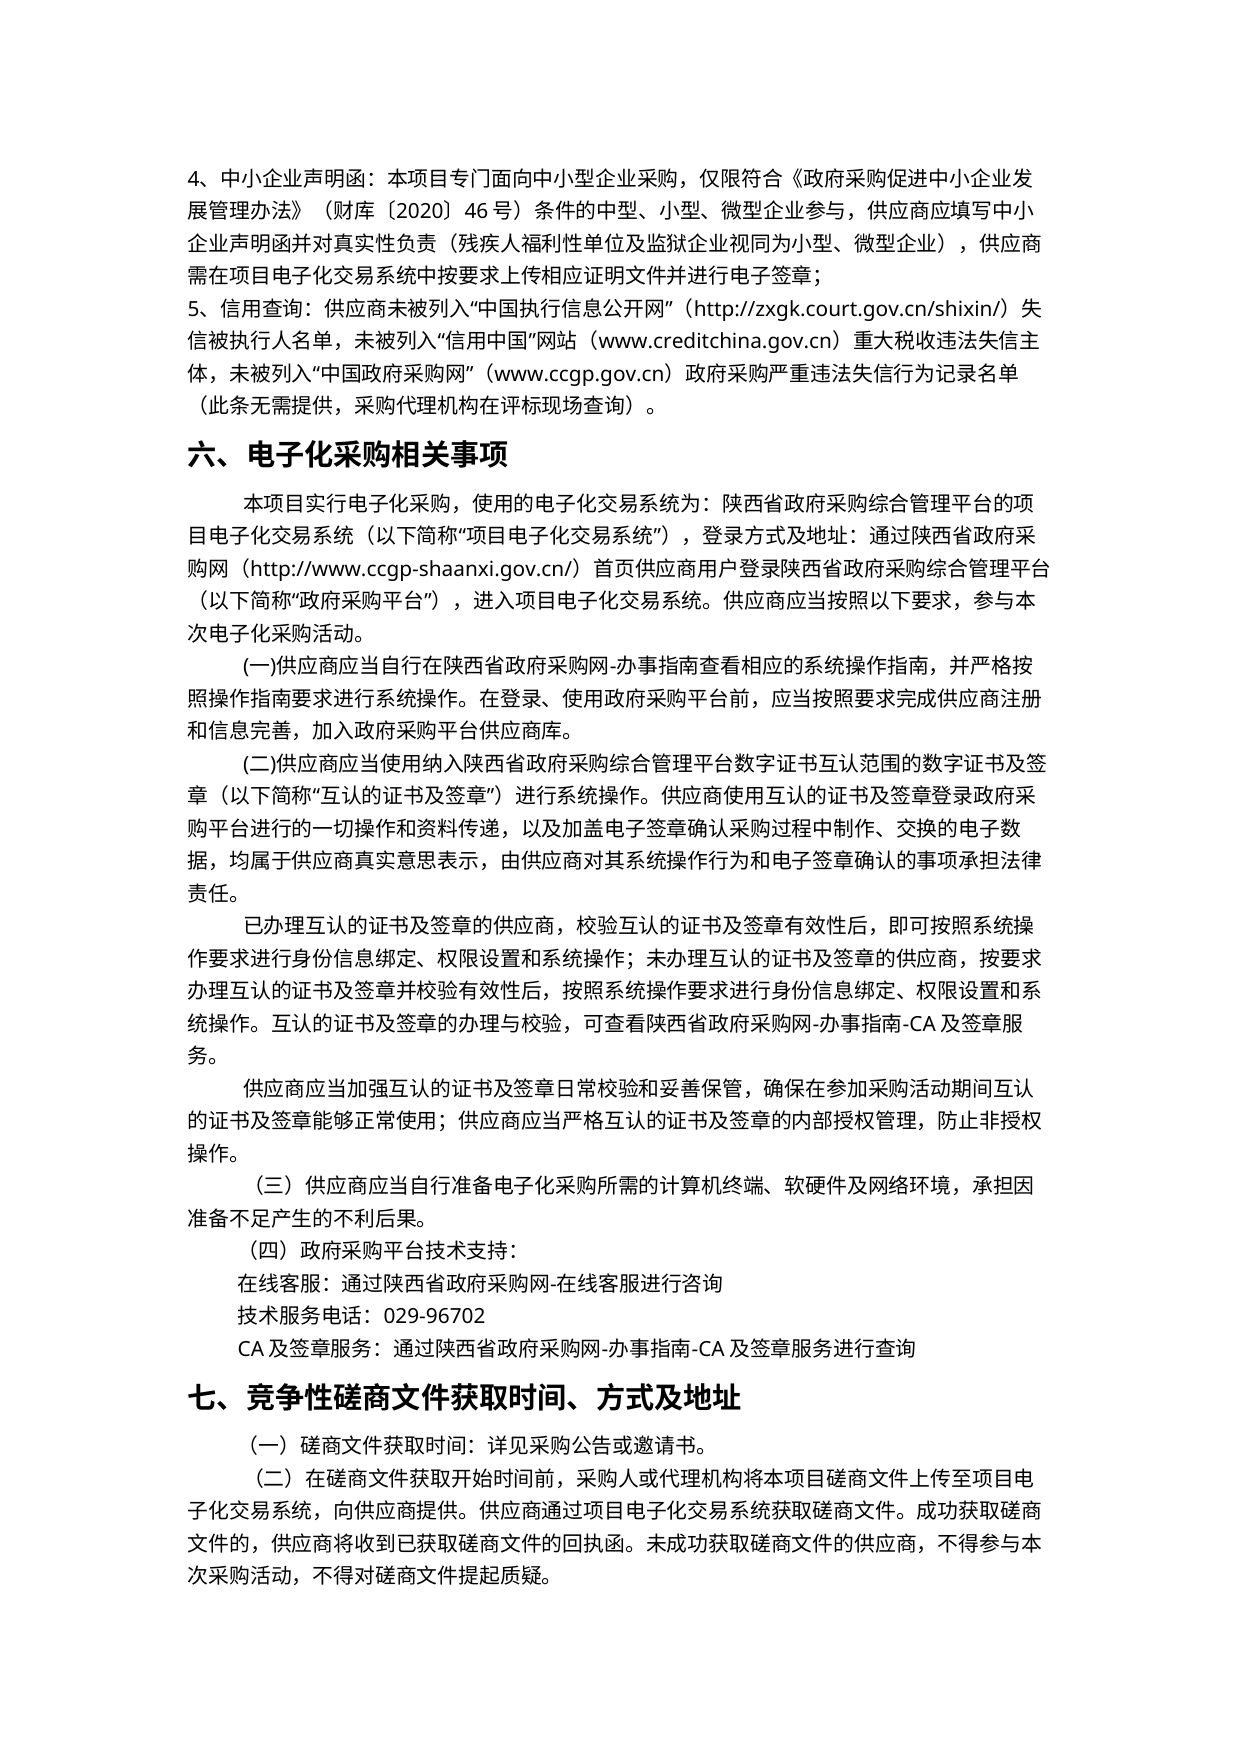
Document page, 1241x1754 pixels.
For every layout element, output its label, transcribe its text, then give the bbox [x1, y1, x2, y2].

text 4、中小企业声明函：本项目专门面向中小型企业采购，仅限符合《政府采购促进中小企业发展管理办法》（财库〔2020〕46号）条件的中型、小型、微型企业参与，供应商应填写中小企业声明函并对真实性负责（残疾人福利性单位及监狱企业视同为小型、微型企业），供应商需在项目电子化交易系统中按要求上传相应证明文件并进行电子签章； [187, 162, 1053, 292]
text （三）供应商应当自行准备电子化采购所需的计算机终端、软硬件及网络环境，承担因准备不足产生的不利后果。 [187, 1169, 1053, 1234]
text (一)供应商应当自行在陕西省政府采购网-办事指南查看相应的系统操作指南，并严格按照操作指南要求进行系统操作。在登录、使用政府采购平台前，应当按照要求完成供应商注册和信息完善，加入政府采购平台供应商库。 [187, 649, 1053, 747]
text 供应商应当加强互认的证书及签章日常校验和妥善保管，确保在参加采购活动期间互认的证书及签章能够正常使用；供应商应当严格互认的证书及签章的内部授权管理，防止非授权操作。 [187, 1072, 1053, 1169]
text 技术服务电话：029-96702 [187, 1299, 1053, 1332]
text （二）在磋商文件获取开始时间前，采购人或代理机构将本项目磋商文件上传至项目电子化交易系统，向供应商提供。供应商通过项目电子化交易系统获取磋商文件。成功获取磋商文件的，供应商将收到已获取磋商文件的回执函。未成功获取磋商文件的供应商，不得参与本次采购活动，不得对磋商文件提起质疑。 [187, 1462, 1053, 1592]
text 六、电子化采购相关事项 [187, 422, 1053, 487]
text 在线客服：通过陕西省政府采购网-在线客服进行咨询 [187, 1267, 1053, 1299]
text （一）磋商文件获取时间：详见采购公告或邀请书。 [187, 1429, 1053, 1462]
text 本项目实行电子化采购，使用的电子化交易系统为：陕西省政府采购综合管理平台的项目电子化交易系统（以下简称“项目电子化交易系统”），登录方式及地址：通过陕西省政府采购网（http://www.ccgp-shaanxi.gov.cn/）首页供应商用户登录陕西省政府采购综合管理平台（以下简称“政府采购平台”），进入项目电子化交易系统。供应商应当按照以下要求，参与本次电子化采购活动。 [187, 487, 1053, 649]
text 七、竞争性磋商文件获取时间、方式及地址 [187, 1364, 1053, 1429]
text 5、信用查询：供应商未被列入“中国执行信息公开网”（http://zxgk.court.gov.cn/shixin/）失信被执行人名单，未被列入“信用中国”网站（www.creditchina.gov.cn）重大税收违法失信主体，未被列入“中国政府采购网”（www.ccgp.gov.cn）政府采购严重违法失信行为记录名单（此条无需提供，采购代理机构在评标现场查询）。 [187, 292, 1053, 422]
text （四）政府采购平台技术支持： [187, 1234, 1053, 1267]
text CA及签章服务：通过陕西省政府采购网-办事指南-CA及签章服务进行查询 [187, 1332, 1053, 1364]
text 已办理互认的证书及签章的供应商，校验互认的证书及签章有效性后，即可按照系统操作要求进行身份信息绑定、权限设置和系统操作；未办理互认的证书及签章的供应商，按要求办理互认的证书及签章并校验有效性后，按照系统操作要求进行身份信息绑定、权限设置和系统操作。互认的证书及签章的办理与校验，可查看陕西省政府采购网-办事指南-CA及签章服务。 [187, 909, 1053, 1072]
text (二)供应商应当使用纳入陕西省政府采购综合管理平台数字证书互认范围的数字证书及签章（以下简称“互认的证书及签章”）进行系统操作。供应商使用互认的证书及签章登录政府采购平台进行的一切操作和资料传递，以及加盖电子签章确认采购过程中制作、交换的电子数据，均属于供应商真实意思表示，由供应商对其系统操作行为和电子签章确认的事项承担法律责任。 [187, 747, 1053, 909]
